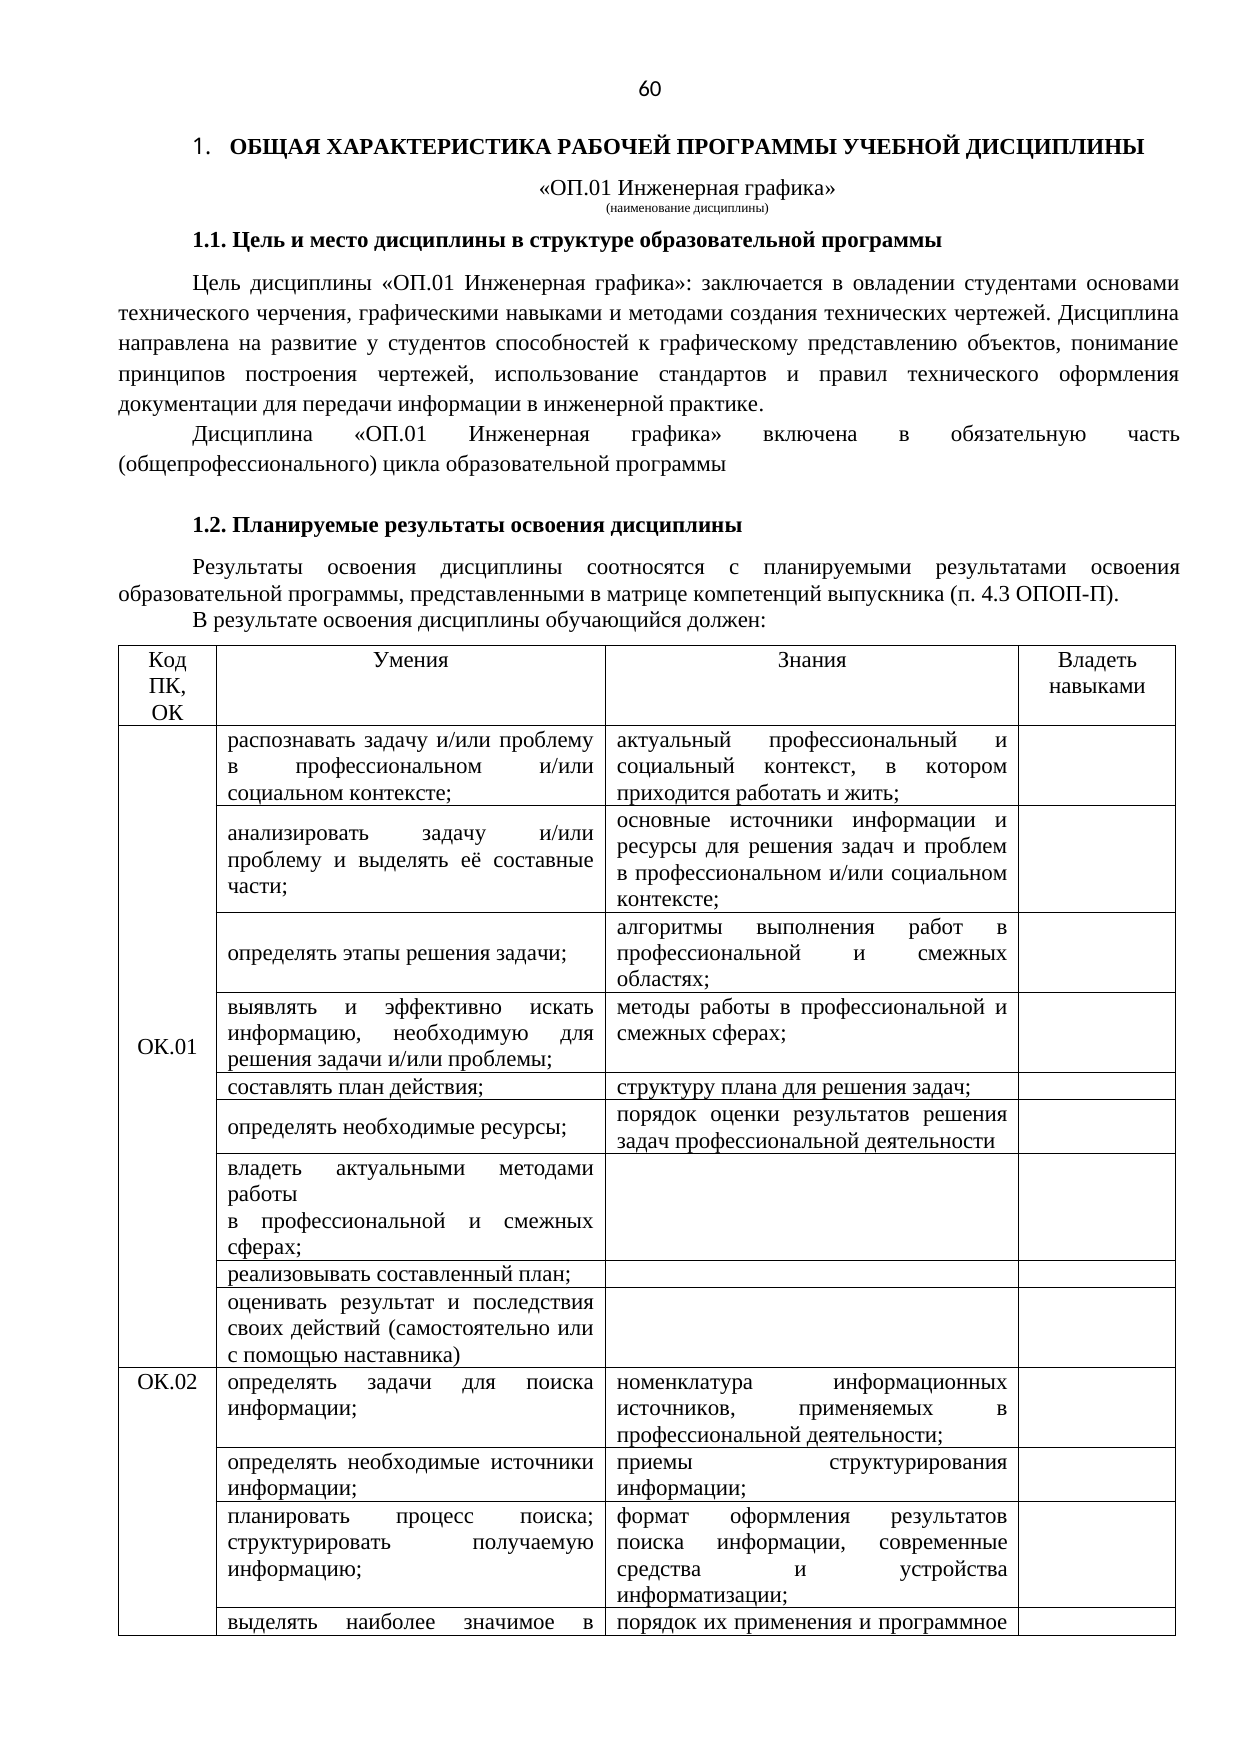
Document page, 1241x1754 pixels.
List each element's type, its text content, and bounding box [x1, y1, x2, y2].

table_cell основные источники информации и ресурсы для решения задач и проблем в профессиональном и/или социальном контексте; [606, 806, 1018, 912]
table_cell [1019, 913, 1175, 992]
table_cell [1019, 993, 1175, 1072]
table_cell [1019, 1368, 1175, 1447]
table_cell формат оформления результатов поиска информации, современные средства и устройства информатизации; [606, 1502, 1018, 1607]
table_cell [606, 1154, 1018, 1259]
table_cell выявлять и эффективно искать информацию, необходимую для решения задачи и/или проблемы; [217, 993, 605, 1072]
table_cell [1019, 1073, 1175, 1099]
list Общая характеристика РАБОЧЕЙ ПРОГРАММЫ УЧЕБНОЙ ДИСЦИПЛИНЫ [156, 130, 1181, 161]
table_cell [1019, 1154, 1175, 1259]
table_header Код ПК, ОК [119, 646, 216, 725]
table_cell анализировать задачу и/или проблему и выделять её составные части; [217, 806, 605, 912]
text Дисциплина «ОП.01 Инженерная графика» включена в обязательную часть (общепрофессионального) цикла образовательной программы [118, 420, 1181, 477]
table_cell [1019, 1608, 1175, 1635]
table_cell номенклатура информационных источников, применяемых в профессиональной деятельности; [606, 1368, 1018, 1447]
table_cell реализовывать составленный план; [217, 1261, 605, 1287]
table_cell методы работы в профессиональной и смежных сферах; [606, 993, 1018, 1072]
text В результате освоения дисциплины обучающийся должен: [118, 606, 1181, 632]
table_cell определять этапы решения задачи; [217, 913, 605, 992]
table_cell определять задачи для поиска информации; [217, 1368, 605, 1447]
table_header Владеть навыками [1019, 646, 1175, 725]
table_cell планировать процесс поиска; структурировать получаемую информацию; [217, 1502, 605, 1607]
table_cell ОК.02 [119, 1368, 216, 1635]
table_cell структуру плана для решения задач; [606, 1073, 1018, 1099]
text Цель дисциплины «ОП.01 Инженерная графика»: заключается в овладении студентами основами технического черчения, графическими навыками и методами создания технических чертежей. Дисциплина направлена на развитие у студентов способностей к графическому представлению объектов, понимание принципов построения чертежей, использование стандартов и правил технического оформления документации для передачи информации в инженерной практике. [118, 269, 1181, 416]
table_header Знания [606, 646, 1018, 725]
table_header Умения [217, 646, 605, 725]
table_cell [1019, 726, 1175, 805]
text (наименование дисциплины) [193, 200, 1181, 226]
table_cell порядок оценки результатов решения задач профессиональной деятельности [606, 1100, 1018, 1153]
table_cell определять необходимые источники информации; [217, 1448, 605, 1501]
table_cell [1019, 1448, 1175, 1501]
table_cell владеть актуальными методами работы в профессиональной и смежных сферах; [217, 1154, 605, 1259]
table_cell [606, 1608, 1018, 1635]
table_cell распознавать задачу и/или проблему в профессиональном и/или социальном контексте; [217, 726, 605, 805]
table_cell составлять план действия; [217, 1073, 605, 1099]
table_cell [1019, 1100, 1175, 1153]
text «ОП.01 Инженерная графика» [193, 174, 1181, 200]
table_cell актуальный профессиональный и социальный контекст, в котором приходится работать и жить; [606, 726, 1018, 805]
text 1.2. Планируемые результаты освоения дисциплины [118, 511, 1181, 537]
table_cell [1019, 1502, 1175, 1607]
text 1.1. Цель и место дисциплины в структуре образовательной программы [118, 226, 1181, 253]
table_cell ОК.01 [119, 726, 216, 1367]
text Результаты освоения дисциплины соотносятся с планируемыми результатами освоения образовательной программы, представленными в матрице компетенций выпускника (п. 4.3 ОПОП-П). [118, 553, 1181, 606]
table_cell алгоритмы выполнения работ в профессиональной и смежных областях; [606, 913, 1018, 992]
table_cell [606, 1261, 1018, 1287]
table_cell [217, 1608, 605, 1635]
table_cell [1019, 1261, 1175, 1287]
table_cell [1019, 806, 1175, 912]
table_cell определять необходимые ресурсы; [217, 1100, 605, 1153]
table_cell [606, 1288, 1018, 1367]
table_cell приемы структурирования информации; [606, 1448, 1018, 1501]
table_cell оценивать результат и последствия своих действий (самостоятельно или с помощью наставника) [217, 1288, 605, 1367]
table_cell [1019, 1288, 1175, 1367]
